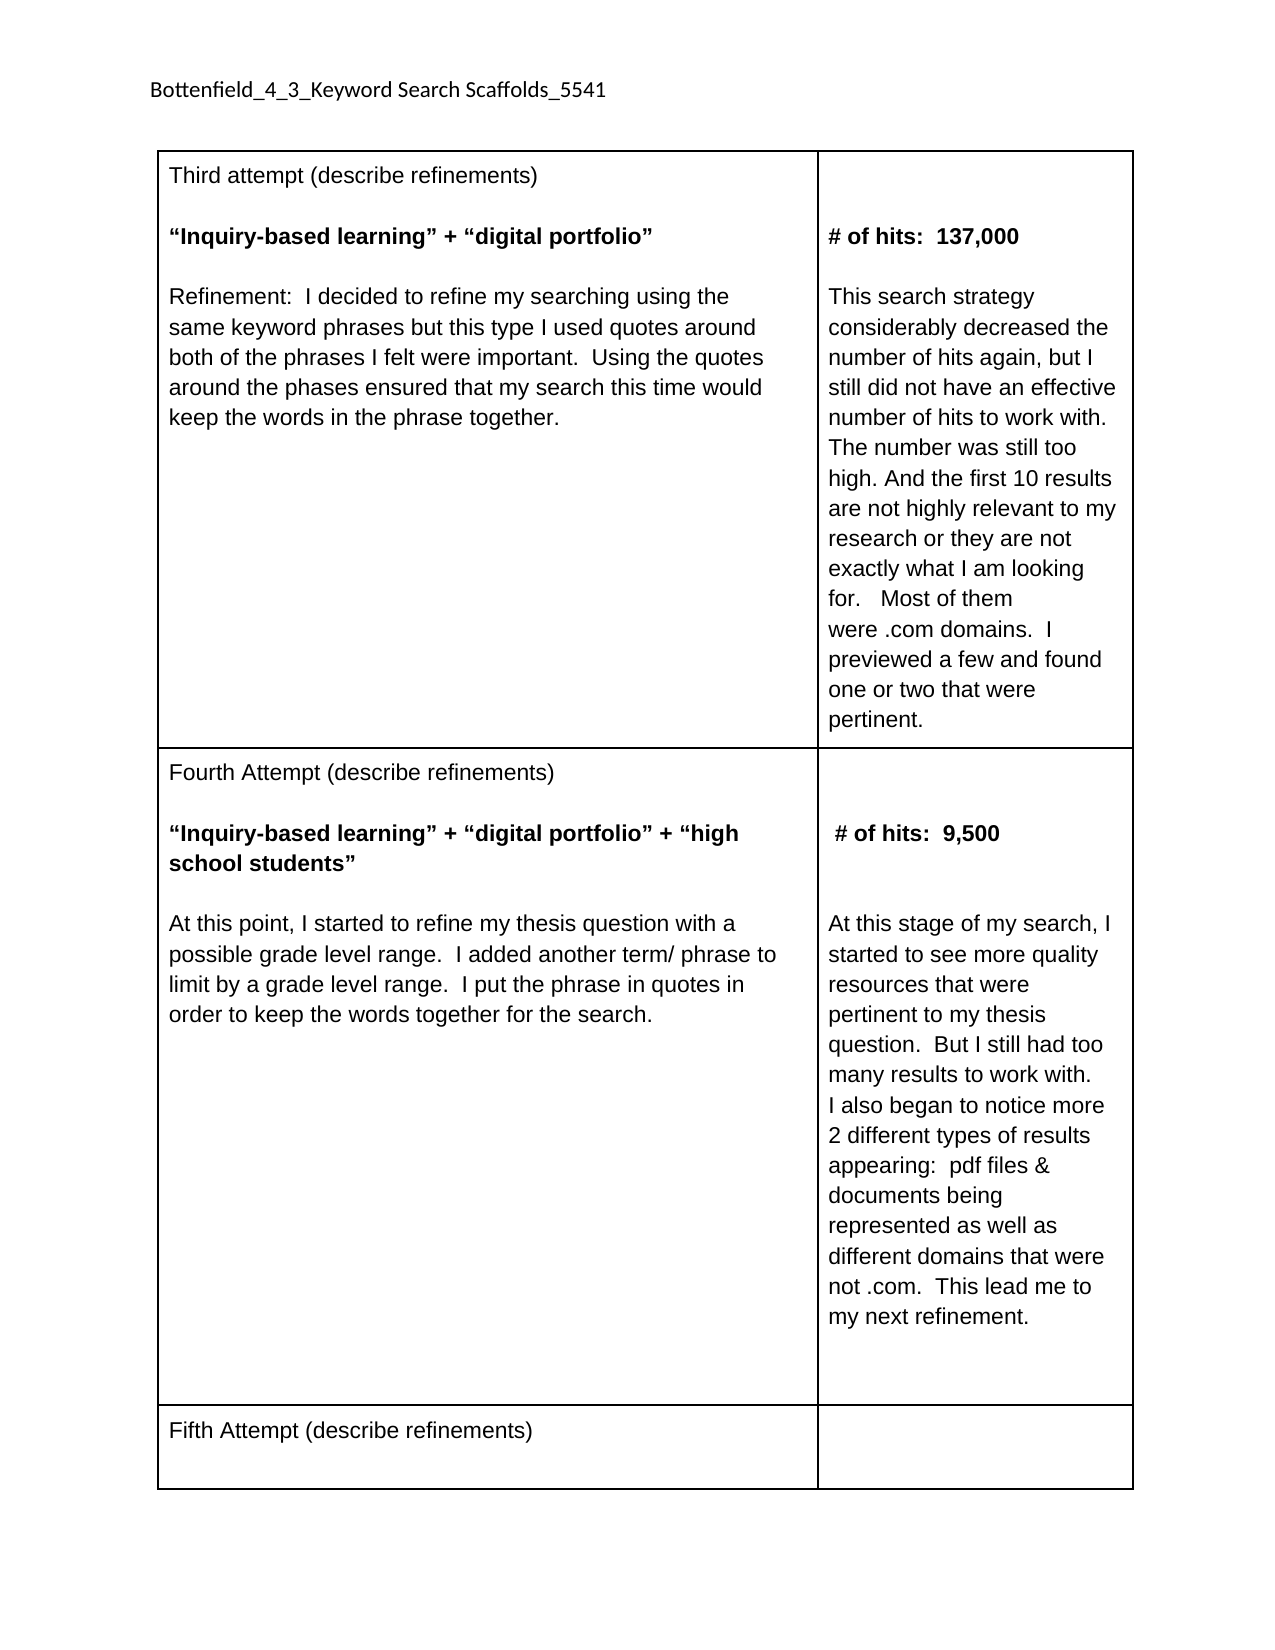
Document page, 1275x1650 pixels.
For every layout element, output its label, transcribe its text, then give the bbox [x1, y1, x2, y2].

table_cell Fourth Attempt (describe refinements) “Inquiry-based learning” + “digital portfolio” + “high school students” At this point, I started to refine my thesis question with a possible grade level range. I added another term/ phrase to limit by a grade level range. I put the phrase in quotes in order to keep the words together for the search. [159, 749, 817, 1404]
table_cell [159, 1406, 817, 1487]
table_cell # of hits: 9,500 At this stage of my search, I started to see more quality resources that were pertinent to my thesis question. But I still had too many results to work with. I also began to notice more 2 different types of results appearing: pdf files & documents being represented as well as different domains that were not .com. This lead me to my next refinement. [819, 749, 1132, 1404]
table_cell Third attempt (describe refinements) “Inquiry-based learning” + “digital portfolio” Refinement: I decided to refine my searching using the same keyword phrases but this type I used quotes around both of the phrases I felt were important. Using the quotes around the phases ensured that my search this time would keep the words in the phrase together. [159, 152, 817, 747]
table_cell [819, 1406, 1132, 1487]
table_cell # of hits: 137,000 This search strategy considerably decreased the number of hits again, but I still did not have an effective number of hits to work with. The number was still too high. And the first 10 results are not highly relevant to my research or they are not exactly what I am looking for. Most of them were .com domains. I previewed a few and found one or two that were pertinent. [819, 152, 1132, 747]
